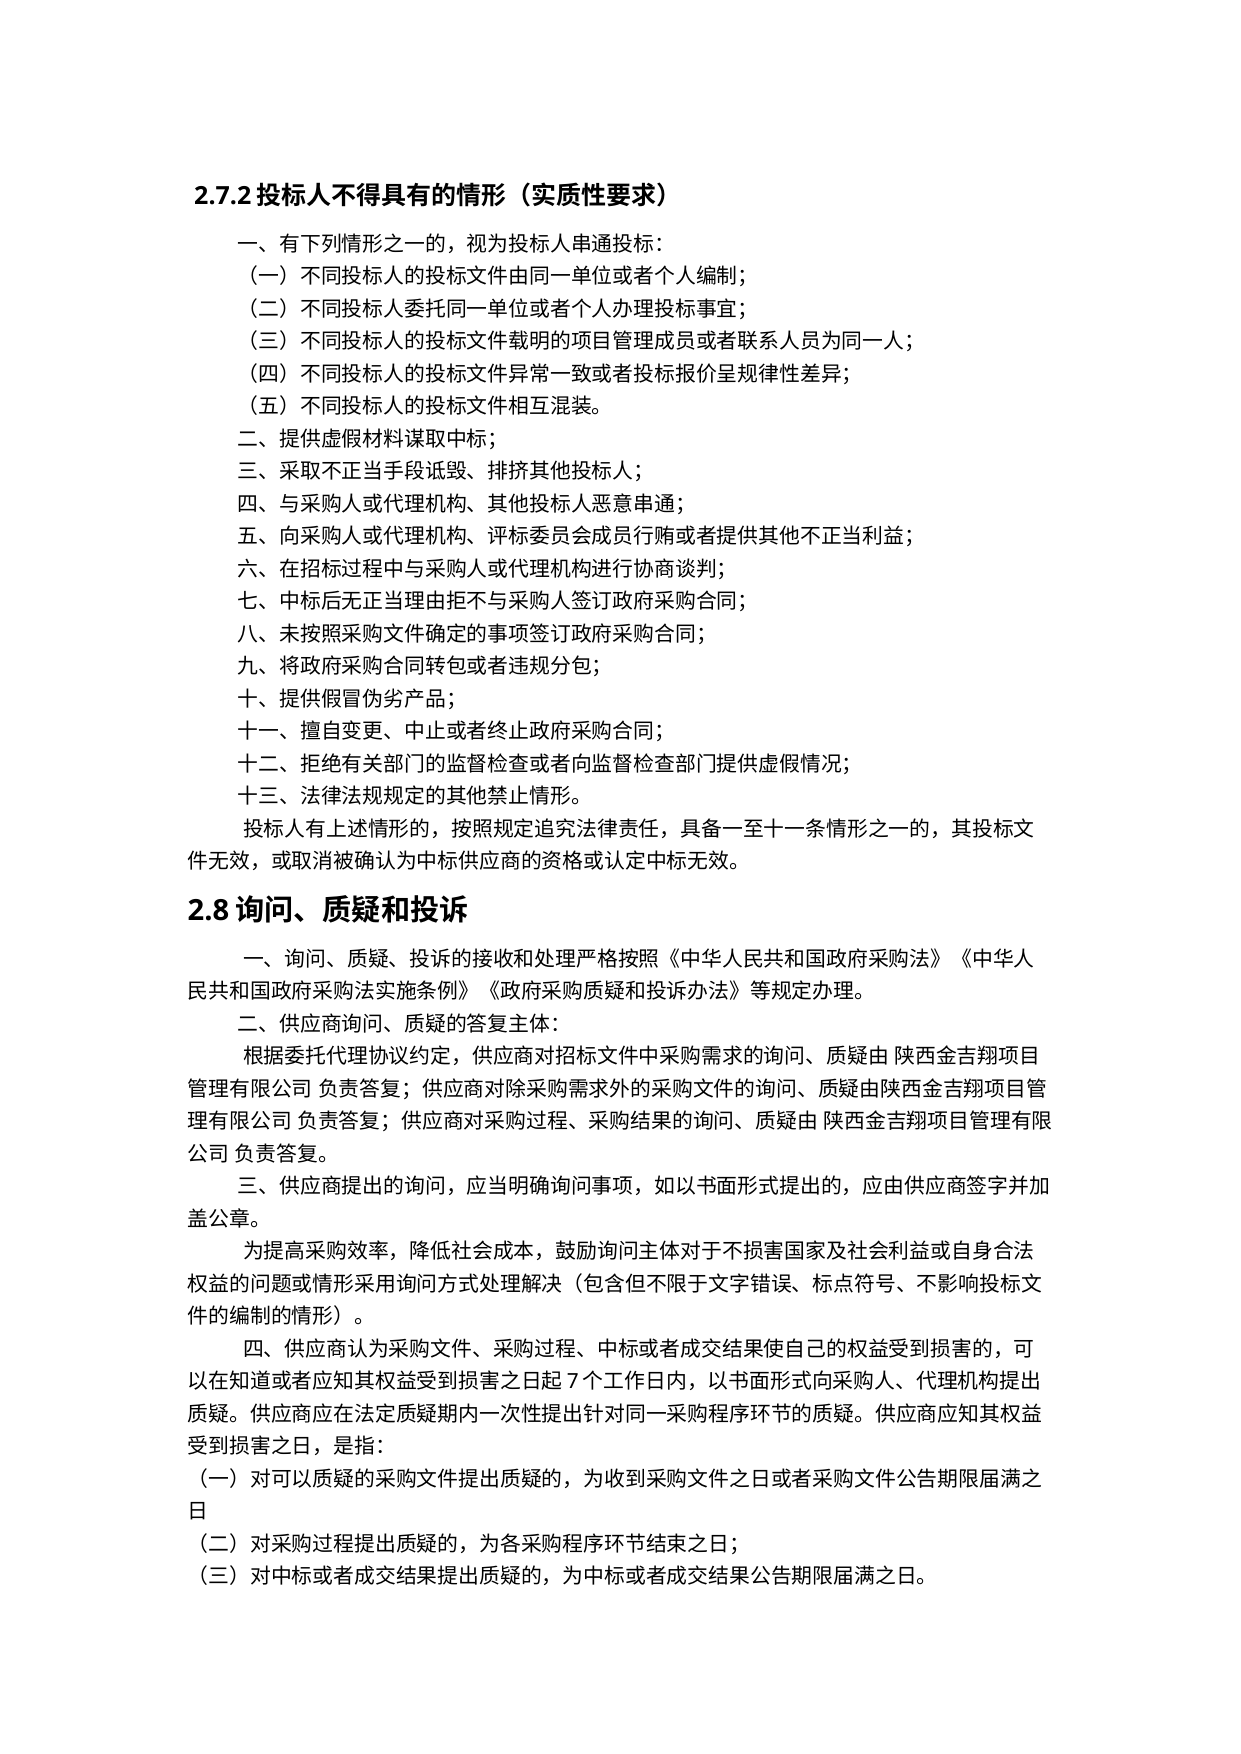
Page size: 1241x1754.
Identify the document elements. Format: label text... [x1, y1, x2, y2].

text （一）不同投标人的投标文件由同一单位或者个人编制； [187, 259, 1053, 292]
text 投标人有上述情形的，按照规定追究法律责任，具备一至十一条情形之一的，其投标文件无效，或取消被确认为中标供应商的资格或认定中标无效。 [187, 812, 1053, 877]
text （四）不同投标人的投标文件异常一致或者投标报价呈规律性差异； [187, 357, 1053, 389]
text 十、提供假冒伪劣产品； [187, 682, 1053, 714]
text 十二、拒绝有关部门的监督检查或者向监督检查部门提供虚假情况； [187, 747, 1053, 779]
text （二）对采购过程提出质疑的，为各采购程序环节结束之日； [187, 1527, 1053, 1559]
text 十一、擅自变更、中止或者终止政府采购合同； [187, 714, 1053, 747]
text 一、询问、质疑、投诉的接收和处理严格按照《中华人民共和国政府采购法》《中华人民共和国政府采购法实施条例》《政府采购质疑和投诉办法》等规定办理。 [187, 942, 1053, 1007]
text （一）对可以质疑的采购文件提出质疑的，为收到采购文件之日或者采购文件公告期限届满之日 [187, 1462, 1053, 1527]
text 八、未按照采购文件确定的事项签订政府采购合同； [187, 617, 1053, 649]
text 三、供应商提出的询问，应当明确询问事项，如以书面形式提出的，应由供应商签字并加盖公章。 [187, 1169, 1053, 1234]
text 二、提供虚假材料谋取中标； [187, 422, 1053, 454]
text 2.8询问、质疑和投诉 [187, 877, 1053, 942]
text 三、采取不正当手段诋毁、排挤其他投标人； [187, 454, 1053, 487]
text 根据委托代理协议约定，供应商对招标文件中采购需求的询问、质疑由 陕西金吉翔项目管理有限公司 负责答复；供应商对除采购需求外的采购文件的询问、质疑由陕西金吉翔项目管理有限公司 负责答复；供应商对采购过程、采购结果的询问、质疑由 陕西金吉翔项目管理有限公司 负责答复。 [187, 1039, 1053, 1169]
text （二）不同投标人委托同一单位或者个人办理投标事宜； [187, 292, 1053, 324]
text 四、供应商认为采购文件、采购过程、中标或者成交结果使自己的权益受到损害的，可以在知道或者应知其权益受到损害之日起7个工作日内，以书面形式向采购人、代理机构提出质疑。供应商应在法定质疑期内一次性提出针对同一采购程序环节的质疑。供应商应知其权益受到损害之日，是指： [187, 1332, 1053, 1462]
text 2.7.2投标人不得具有的情形（实质性要求） [187, 162, 1053, 227]
text 七、中标后无正当理由拒不与采购人签订政府采购合同； [187, 584, 1053, 617]
text （三）对中标或者成交结果提出质疑的，为中标或者成交结果公告期限届满之日。 [187, 1559, 1053, 1592]
text 五、向采购人或代理机构、评标委员会成员行贿或者提供其他不正当利益； [187, 519, 1053, 552]
text 六、在招标过程中与采购人或代理机构进行协商谈判； [187, 552, 1053, 584]
text （五）不同投标人的投标文件相互混装。 [187, 389, 1053, 422]
text （三）不同投标人的投标文件载明的项目管理成员或者联系人员为同一人； [187, 324, 1053, 357]
text 为提高采购效率，降低社会成本，鼓励询问主体对于不损害国家及社会利益或自身合法权益的问题或情形采用询问方式处理解决（包含但不限于文字错误、标点符号、不影响投标文件的编制的情形）。 [187, 1234, 1053, 1332]
text 九、将政府采购合同转包或者违规分包； [187, 649, 1053, 682]
text 二、供应商询问、质疑的答复主体： [187, 1007, 1053, 1039]
text 四、与采购人或代理机构、其他投标人恶意串通； [187, 487, 1053, 519]
text 十三、法律法规规定的其他禁止情形。 [187, 779, 1053, 812]
text 一、有下列情形之一的，视为投标人串通投标： [187, 227, 1053, 259]
